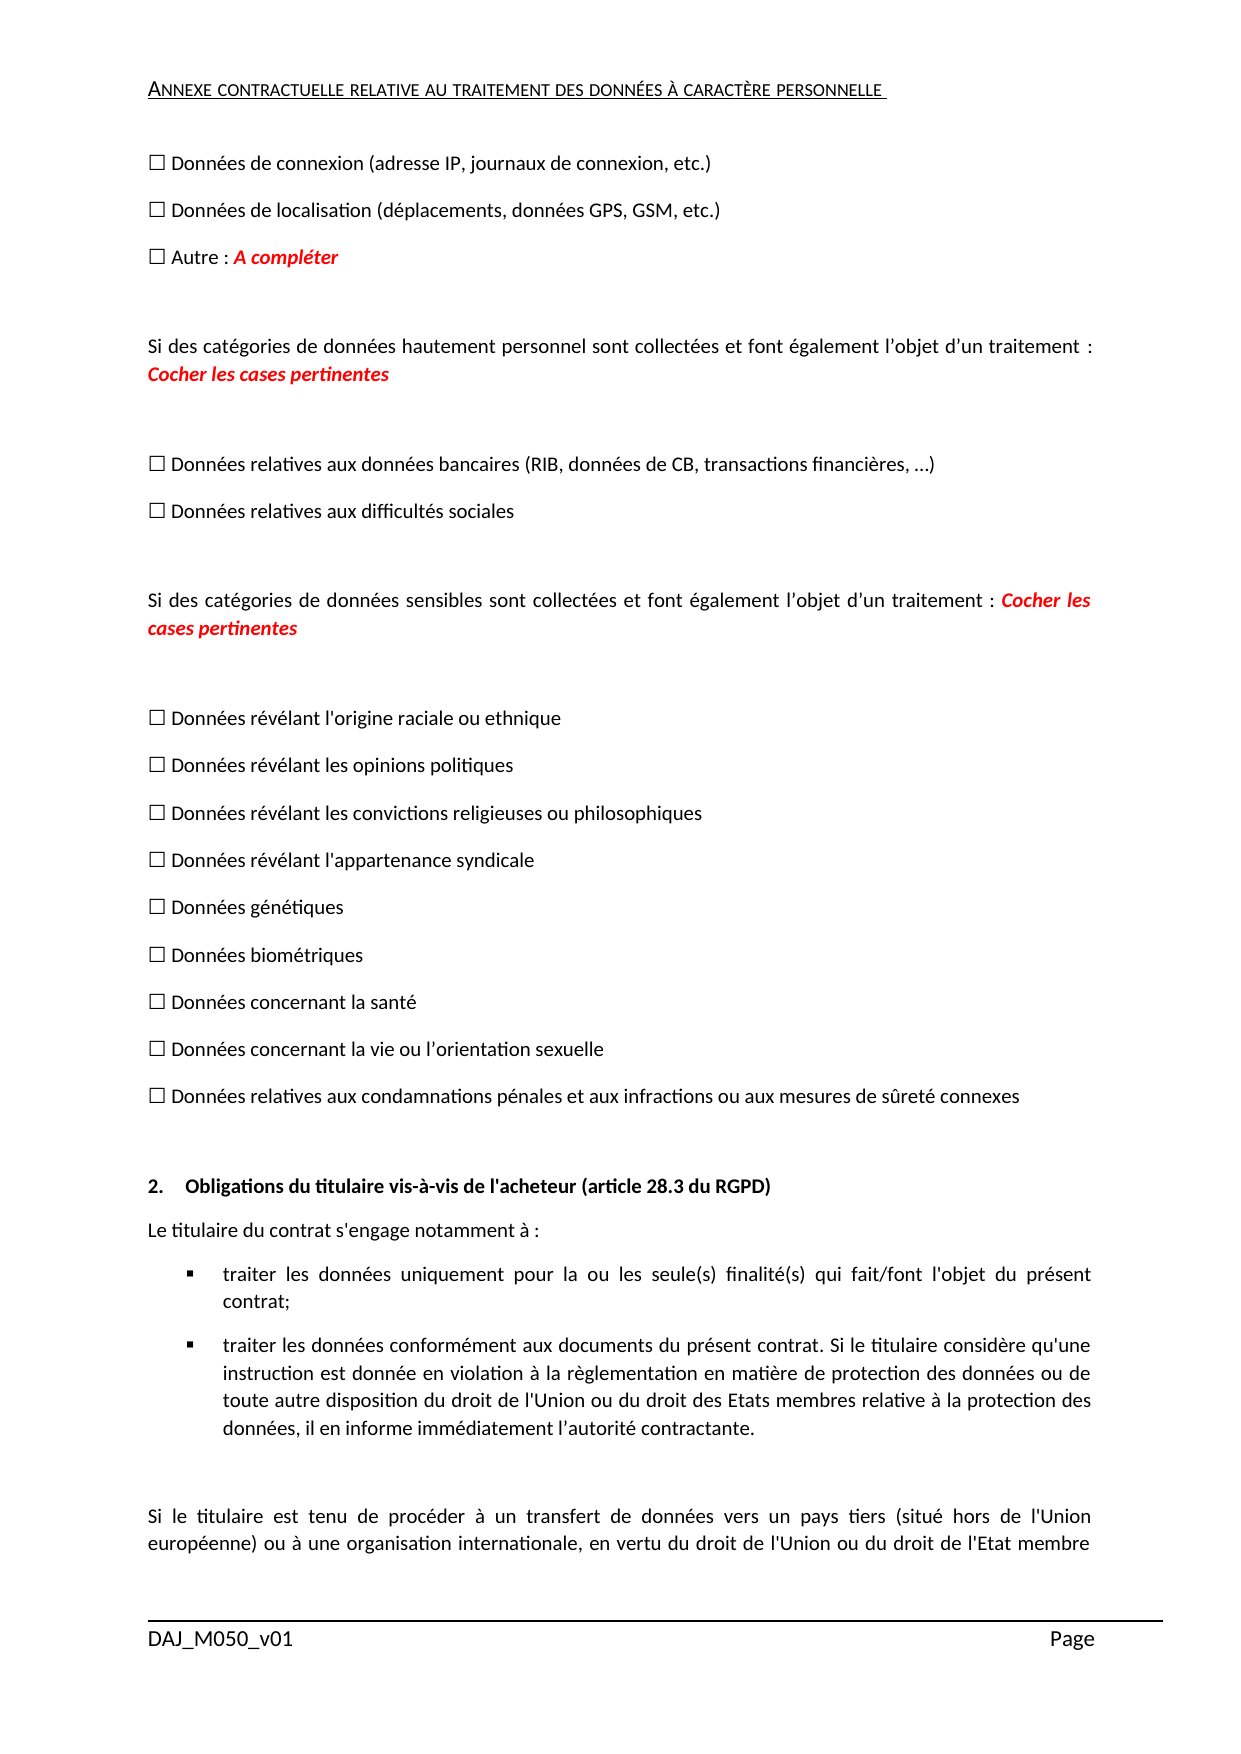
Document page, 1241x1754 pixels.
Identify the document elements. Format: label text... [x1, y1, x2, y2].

text Si des catégories de données hautement personnel sont collectées et font également l’objet d’un traitement : Cocher les cases pertinentes [148, 333, 1093, 386]
text Données relatives aux condamnations pénales et aux infractions ou aux mesures de sûreté connexes [148, 1082, 1093, 1110]
text Données révélant l'origine raciale ou ethnique [148, 703, 1093, 732]
text Données révélant les opinions politiques [148, 751, 1093, 779]
text Données de connexion (adresse IP, journaux de connexion, etc.) [148, 148, 1093, 176]
text Données révélant les convictions religieuses ou philosophiques [148, 798, 1093, 826]
text Données révélant l'appartenance syndicale [148, 845, 1093, 873]
text Données concernant la vie ou l’orientation sexuelle [148, 1034, 1093, 1063]
text Données biométriques [148, 940, 1093, 968]
text Données relatives aux difficultés sociales [148, 496, 1093, 525]
text Données génétiques [148, 892, 1093, 921]
text Données de localisation (déplacements, données GPS, GSM, etc.) [148, 195, 1093, 223]
text Données relatives aux données bancaires (RIB, données de CB, transactions financières, …) [148, 449, 1093, 477]
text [148, 1503, 1093, 1556]
text Données concernant la santé [148, 987, 1093, 1015]
list traiter les données conformément aux documents du présent contrat. Si le titulaire considère qu'une instruction est donnée en violation à la règlementation en matière de protection des données ou de toute autre disposition du droit de l'Union ou du droit des Etats membres relative à la protection des données, il en informe immédiatement l’autorité contractante. [185, 1332, 1093, 1440]
text Le titulaire du contrat s'engage notamment à : [148, 1217, 1093, 1242]
text Si des catégories de données sensibles sont collectées et font également l’objet d’un traitement : Cocher les cases pertinentes [148, 588, 1093, 641]
text Autre : A compléter [148, 242, 1093, 271]
list traiter les données uniquement pour la ou les seule(s) finalité(s) qui fait/font l'objet du présent contrat; [185, 1261, 1093, 1314]
list Obligations du titulaire vis-à-vis de l'acheteur (article 28.3 du RGPD) [148, 1173, 1093, 1198]
